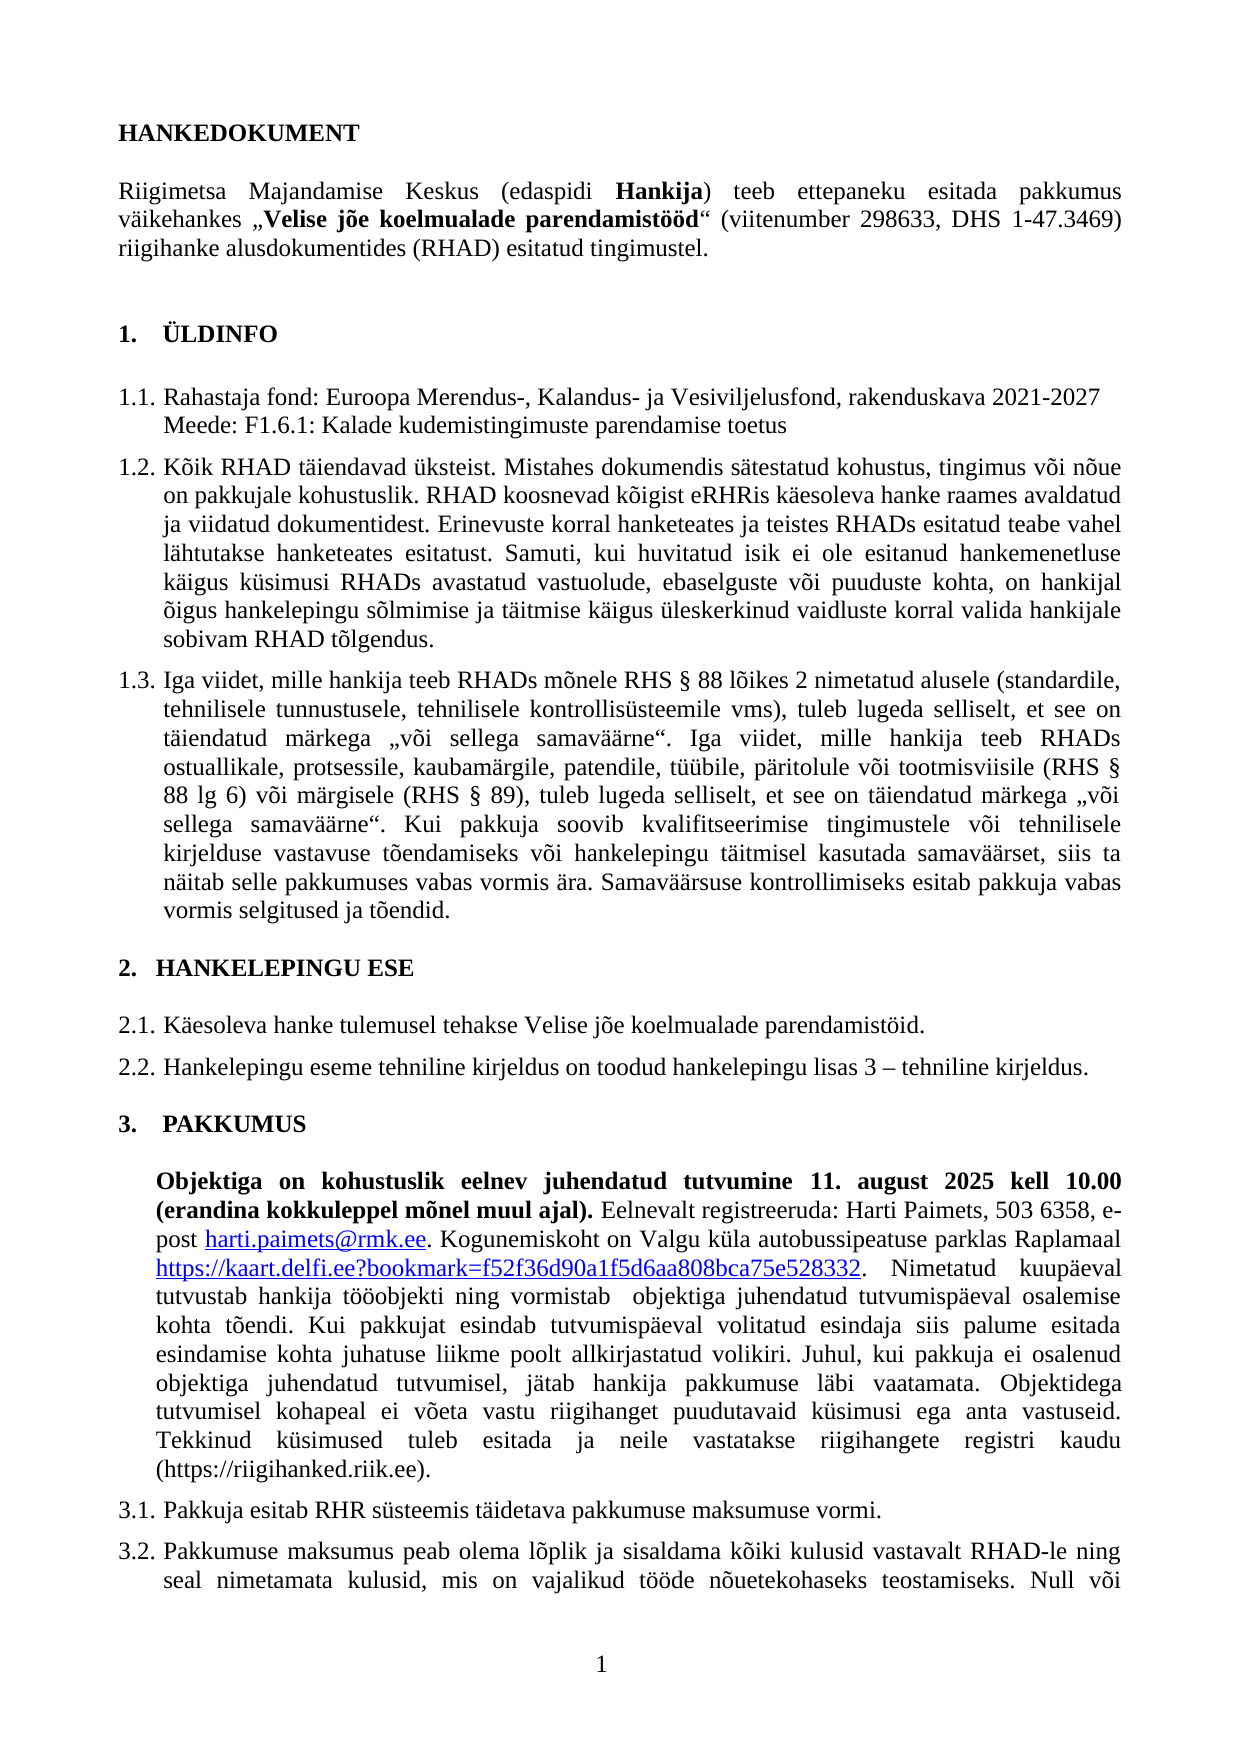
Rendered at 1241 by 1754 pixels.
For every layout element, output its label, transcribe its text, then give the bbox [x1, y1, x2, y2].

list HANKELEPINGU ESE [118, 953, 1122, 982]
list ÜLDINFO [118, 319, 1122, 348]
text Käesoleva hanke tulemusel tehakse Velise jõe koelmualade parendamistöid. [118, 1011, 1122, 1039]
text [118, 1536, 1122, 1594]
text Objektiga on kohustuslik eelnev juhendatud tutvumine 11. august 2025 kell 10.00 (erandina kokkuleppel mõnel muul ajal). Eelnevalt registreeruda: Harti Paimets, 503 6358, e-post harti.paimets@rmk.ee. Kogunemiskoht on Valgu küla autobussipeatuse parklas Raplamaal https://kaart.delfi.ee?bookmark=f52f36d90a1f5d6aa808bca75e528332. Nimetatud kuupäeval tutvustab hankija tööobjekti ning vormistab objektiga juhendatud tutvumispäeval osalemise kohta tõendi. Kui pakkujat esindab tutvumispäeval volitatud esindaja siis palume esitada esindamise kohta juhatuse liikme poolt allkirjastatud volikiri. Juhul, kui pakkuja ei osalenud objektiga juhendatud tutvumisel, jätab hankija pakkumuse läbi vaatamata. Objektidega tutvumisel kohapeal ei võeta vastu riigihanget puudutavaid küsimusi ega anta vastuseid. Tekkinud küsimused tuleb esitada ja neile vastatakse riigihangete registri kaudu (https://riigihanked.riik.ee). [156, 1166, 1122, 1483]
text Rahastaja fond: Euroopa Merendus-, Kalandus- ja Vesiviljelusfond, rakenduskava 2021-2027 [118, 382, 1122, 411]
list HANKEDOKUMENT [118, 118, 1122, 147]
list Meede: F1.6.1: Kalade kudemistingimuste parendamise toetus [163, 411, 1122, 439]
list PAKKUMUS [118, 1109, 1122, 1138]
text Hankelepingu eseme tehniline kirjeldus on toodud hankelepingu lisas 3 – tehniline kirjeldus. [118, 1052, 1122, 1081]
text Kõik RHAD täiendavad üksteist. Mistahes dokumendis sätestatud kohustus, tingimus või nõue on pakkujale kohustuslik. RHAD koosnevad kõigist eRHRis käesoleva hanke raames avaldatud ja viidatud dokumentidest. Erinevuste korral hanketeates ja teistes RHADs esitatud teabe vahel lähtutakse hanketeates esitatust. Samuti, kui huvitatud isik ei ole esitanud hankemenetluse käigus küsimusi RHADs avastatud vastuolude, ebaselguste või puuduste kohta, on hankijal õigus hankelepingu sõlmimise ja täitmise käigus üleskerkinud vaidluste korral valida hankijale sobivam RHAD tõlgendus. [118, 452, 1122, 653]
text Iga viidet, mille hankija teeb RHADs mõnele RHS § 88 lõikes 2 nimetatud alusele (standardile, tehnilisele tunnustusele, tehnilisele kontrollisüsteemile vms), tuleb lugeda selliselt, et see on täiendatud märkega „või sellega samaväärne“. Iga viidet, mille hankija teeb RHADs ostuallikale, protsessile, kaubamärgile, patendile, tüübile, päritolule või tootmisviisile (RHS § 88 lg 6) või märgisele (RHS § 89), tuleb lugeda selliselt, et see on täiendatud märkega „või sellega samaväärne“. Kui pakkuja soovib kvalifitseerimise tingimustele või tehnilisele kirjelduse vastavuse tõendamiseks või hankelepingu täitmisel kasutada samaväärset, siis ta näitab selle pakkumuses vabas vormis ära. Samaväärsuse kontrollimiseks esitab pakkuja vabas vormis selgitused ja tõendid. [118, 666, 1122, 924]
list Riigimetsa Majandamise Keskus (edaspidi Hankija) teeb ettepaneku esitada pakkumus väikehankes „Velise jõe koelmualade parendamistööd“ (viitenumber 298633, DHS 1-47.3469) riigihanke alusdokumentides (RHAD) esitatud tingimustel. [118, 176, 1122, 262]
text Pakkuja esitab RHR süsteemis täidetava pakkumuse maksumuse vormi. [118, 1495, 1122, 1524]
